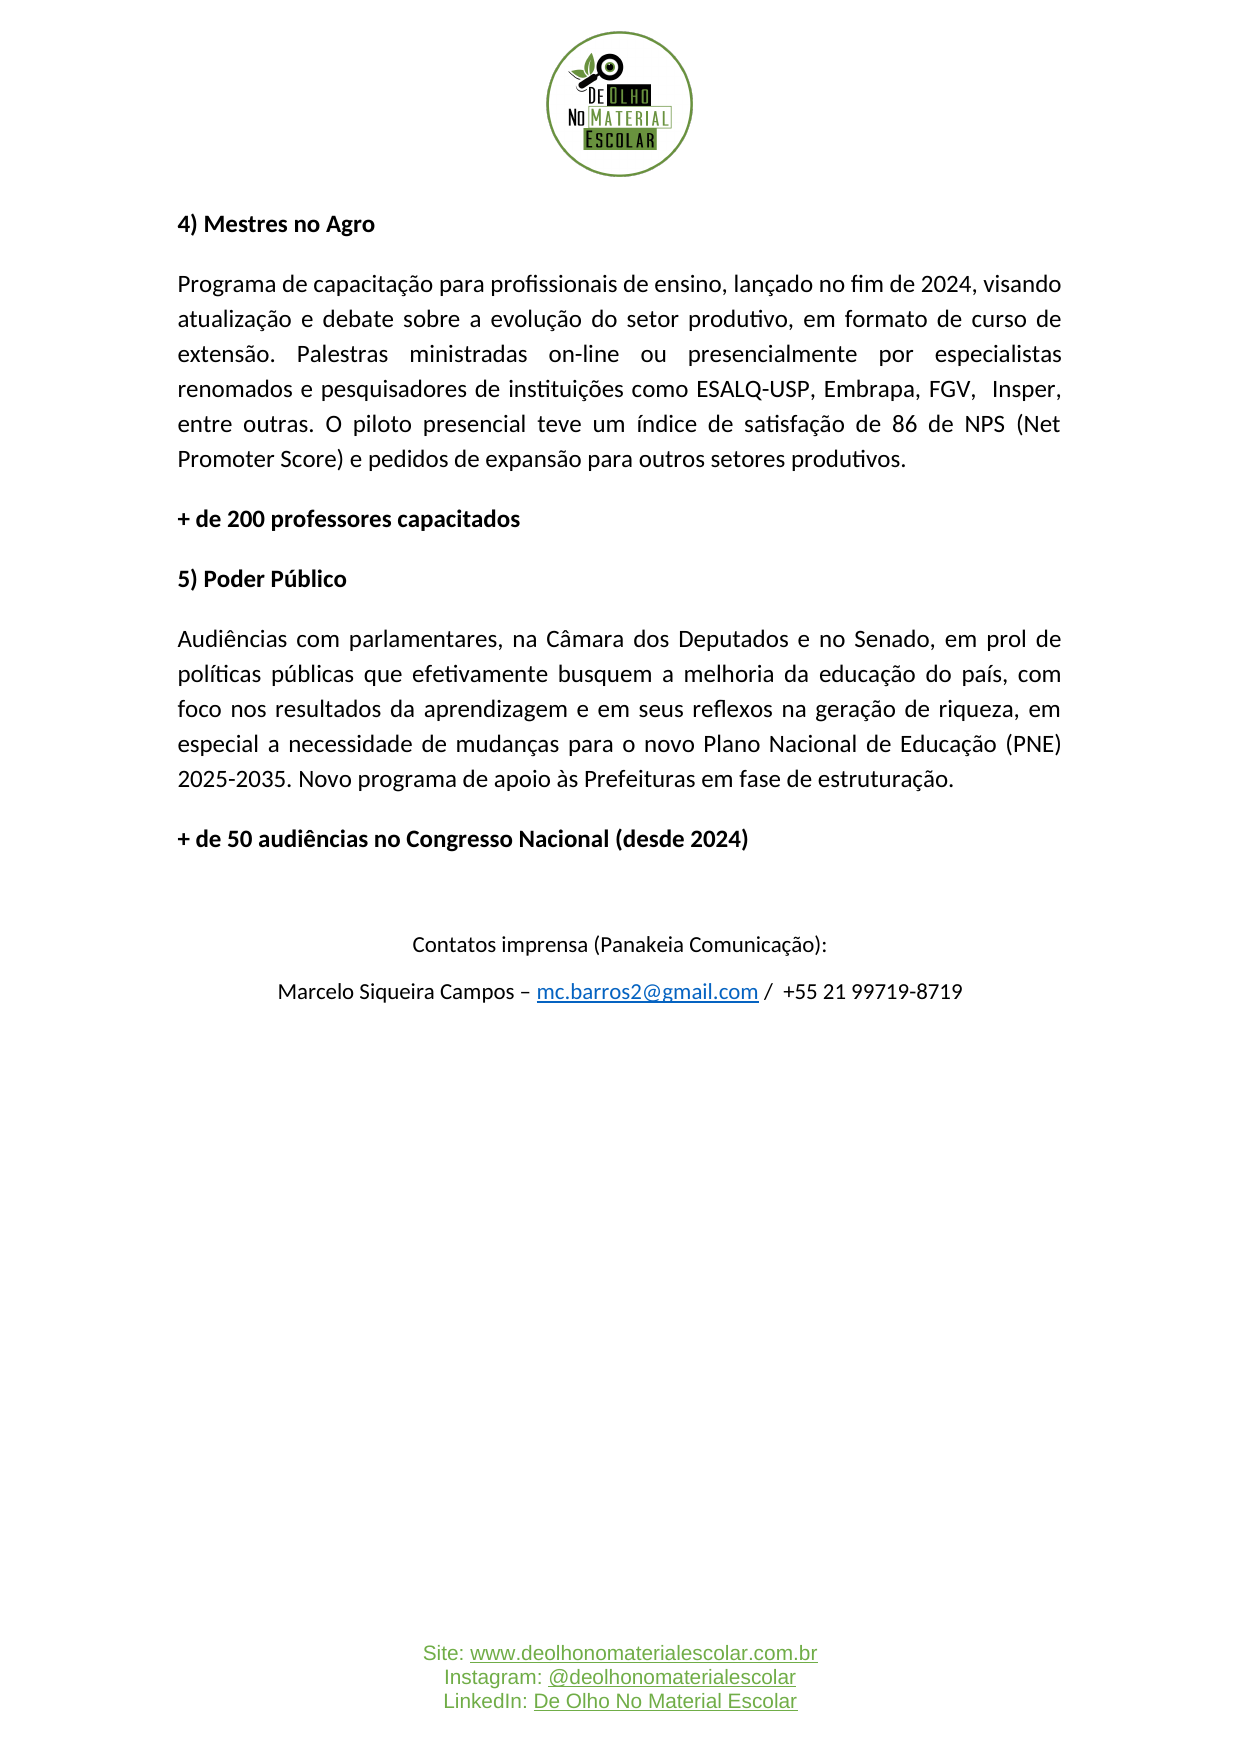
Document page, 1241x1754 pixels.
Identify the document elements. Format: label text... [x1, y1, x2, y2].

text 5) Poder Público [177, 563, 1063, 594]
text Audiências com parlamentares, na Câmara dos Deputados e no Senado, em prol de políticas públicas que efetivamente busquem a melhoria da educação do país, com foco nos resultados da aprendizagem e em seus reflexos na geração de riqueza, em especial a necessidade de mudanças para o novo Plano Nacional de Educação (PNE) 2025-2035. Novo programa de apoio às Prefeituras em fase de estruturação. [177, 623, 1063, 794]
text Contatos imprensa (Panakeia Comunicação): [177, 930, 1063, 958]
text Marcelo Siqueira Campos – mc.barros2@gmail.com / +55 21 99719-8719 [177, 977, 1063, 1005]
text + de 50 audiências no Congresso Nacional (desde 2024) [177, 823, 1063, 854]
text Programa de capacitação para profissionais de ensino, lançado no fim de 2024, visando atualização e debate sobre a evolução do setor produtivo, em formato de curso de extensão. Palestras ministradas on-line ou presencialmente por especialistas renomados e pesquisadores de instituições como ESALQ-USP, Embrapa, FGV, Insper, entre outras. O piloto presencial teve um índice de satisfação de 86 de NPS (Net Promoter Score) e pedidos de expansão para outros setores produtivos. [177, 268, 1063, 474]
text 4) Mestres no Agro [177, 208, 1063, 239]
text + de 200 professores capacitados [177, 503, 1063, 534]
